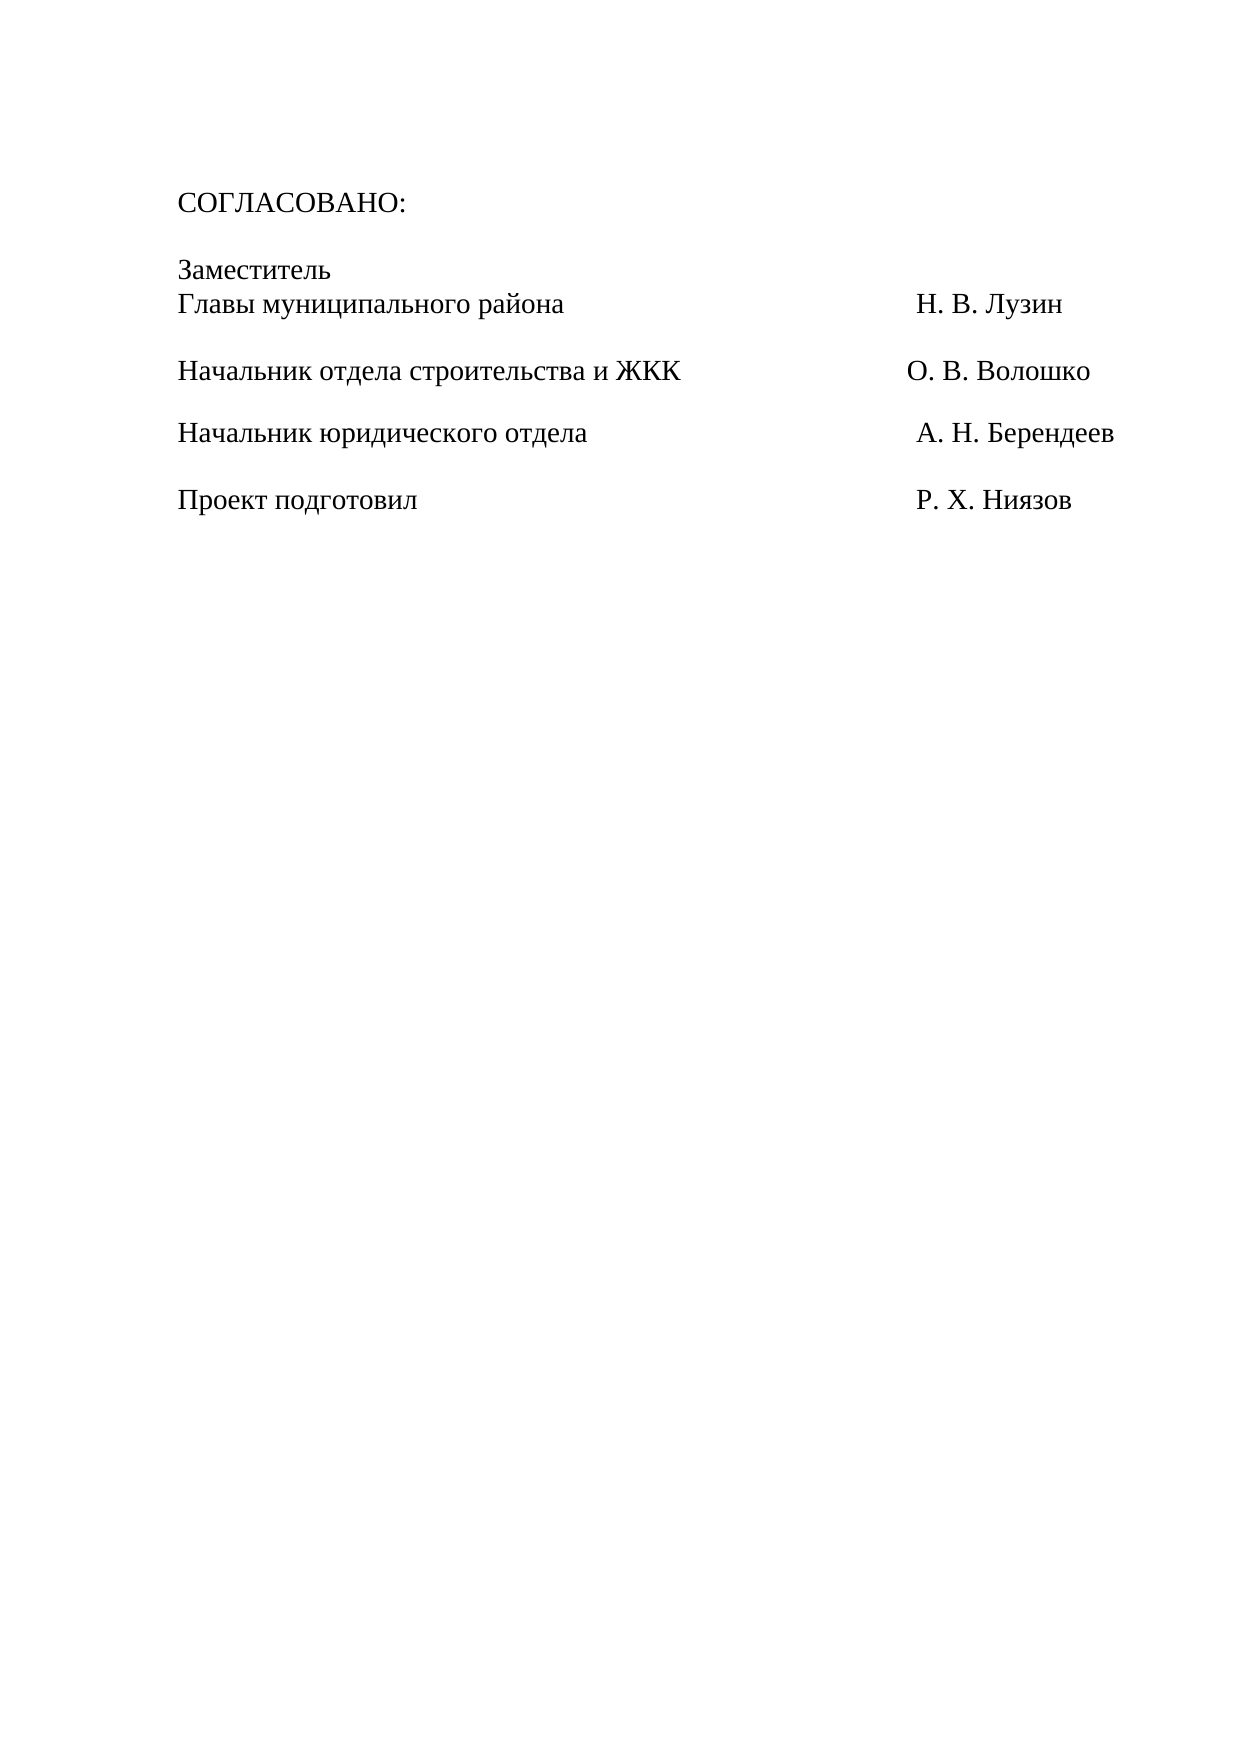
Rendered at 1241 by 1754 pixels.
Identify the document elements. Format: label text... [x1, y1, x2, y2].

text Проект подготовил Р. Х. Ниязов [177, 482, 1152, 516]
text Начальник юридического отдела А. Н. Берендеев [177, 415, 1152, 449]
text Главы муниципального района Н. В. Лузин [177, 286, 1152, 319]
text СОГЛАСОВАНО: [177, 185, 1152, 219]
text Заместитель [177, 252, 1152, 286]
text Начальник отдела строительства и ЖКК О. В. Волошко [177, 353, 1152, 386]
